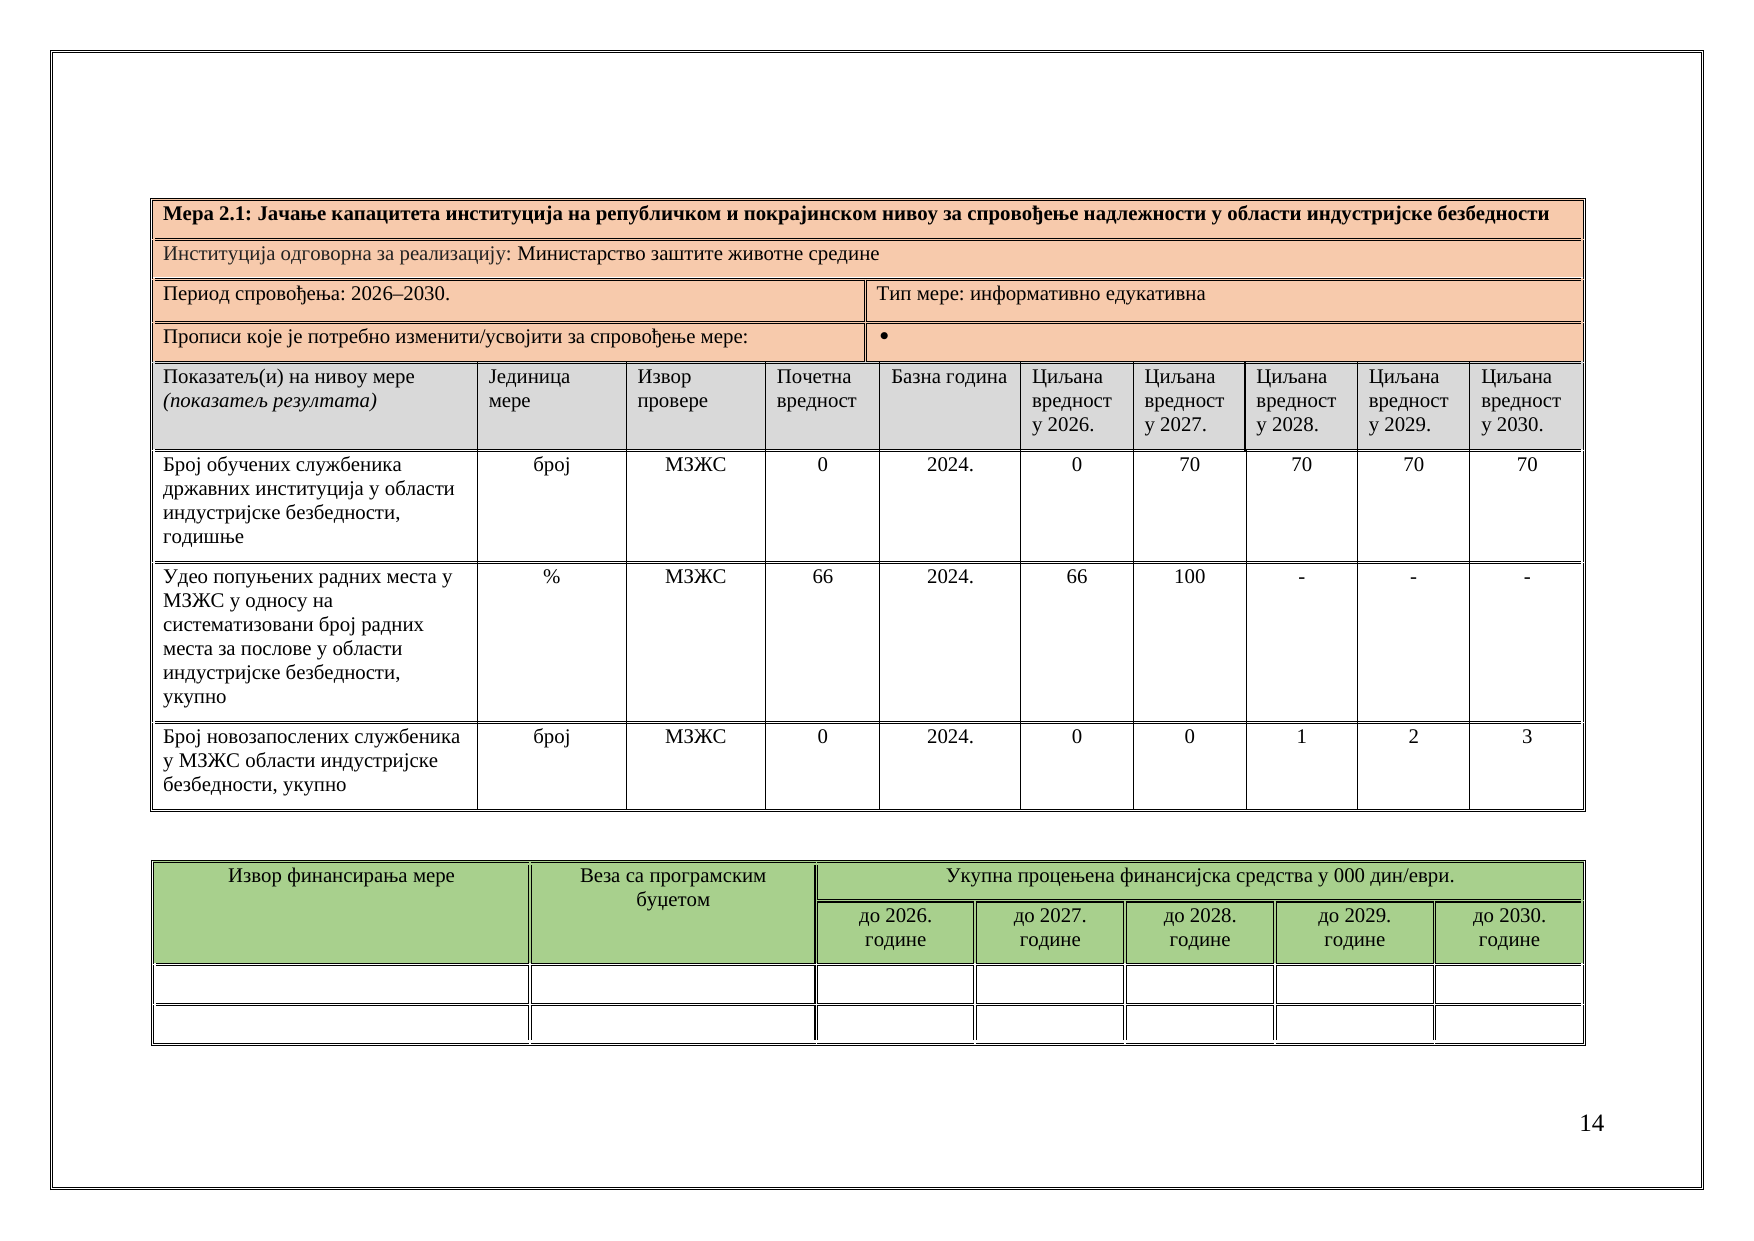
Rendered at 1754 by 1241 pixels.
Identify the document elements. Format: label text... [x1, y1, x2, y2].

table_cell 0 [1134, 724, 1246, 808]
table_cell 100 [1134, 564, 1246, 721]
table_cell [153, 963, 530, 1003]
table_cell - [1247, 564, 1357, 721]
table_cell [818, 966, 973, 1003]
table_header Мера 2.1: Јачање капацитета институција на републичком и покрајинском нивоу за спровођење надлежности у области индустријске безбедности [153, 201, 1583, 238]
table_cell Циљaна вредност у 2026. [1021, 364, 1133, 449]
table_cell Институција одговорна за реализацију: Министарство заштите животне средине [152, 238, 1584, 277]
table_cell до 2026. године [818, 903, 973, 963]
table_cell Број обучених службеника државних институција у области индустријске безбедности, годишње [153, 449, 477, 561]
table_cell МЗЖС [627, 452, 765, 561]
table_cell Период спровођења: 2026–2030. [153, 278, 864, 321]
table_cell 0 [1021, 724, 1133, 808]
table_cell 70 [1358, 452, 1469, 561]
table_cell 66 [766, 564, 879, 721]
table_cell 2024. [880, 452, 1020, 561]
table_cell [153, 1003, 530, 1042]
table_cell Jединица мере [478, 364, 626, 449]
table_cell [530, 1006, 816, 1042]
table_cell Циљaна вредност у 2029. [1358, 364, 1469, 449]
table_cell 70 [1134, 452, 1246, 561]
table_cell 66 [1021, 564, 1133, 721]
table_cell Циљaна вредност у 2028. [1246, 364, 1357, 449]
table_cell Извор провере [627, 364, 765, 449]
table_cell 0 [1021, 452, 1133, 561]
table_cell 2024. [880, 724, 1020, 808]
table_cell број [478, 452, 626, 561]
table_cell до 2028. године [1127, 903, 1273, 963]
table_cell Прописи које је потребно изменити/усвојити за спровођење мере: [152, 321, 865, 361]
table_cell број [478, 724, 626, 808]
table_cell до 2030. године [1434, 899, 1584, 963]
table_header Веза са програмским буџетом [530, 863, 816, 963]
table_cell 70 [1470, 449, 1583, 561]
table_cell [816, 1003, 975, 1042]
table_cell МЗЖС [627, 564, 765, 721]
table_cell - [1358, 564, 1469, 721]
table_cell 1 [1247, 724, 1357, 808]
table_cell 2024. [880, 564, 1020, 721]
table_cell [977, 966, 1123, 1003]
table_cell до 2027. године [977, 903, 1123, 963]
table_cell Удео попуњених радних места у МЗЖС у односу на систематизовани број радних места за послове у области индустријске безбедности, укупно [153, 561, 477, 721]
table_cell [1127, 966, 1273, 1003]
table_cell 0 [766, 452, 879, 561]
table_cell 2 [1358, 724, 1469, 808]
table_cell до 2029. године [1277, 903, 1433, 963]
table_cell Тип мере: информативно едукативна [867, 278, 1583, 321]
table_cell Почетна вредност [766, 364, 879, 449]
table_cell 70 [1247, 452, 1357, 561]
table_cell Циљaна вредност у 2027. [1134, 364, 1244, 449]
table_cell [865, 321, 1584, 361]
table_cell [1434, 1003, 1584, 1042]
table_cell Број новозапослених службеника у МЗЖС области индустријске безбедности, укупно [153, 721, 477, 808]
table_cell Базна година [880, 364, 1020, 449]
table_header Укупна процењена финансијска средства у 000 дин/еври. [816, 863, 1583, 899]
table_cell Показатељ(и) на нивоу мере (показатељ резултата) [152, 361, 477, 449]
table_cell Циљaна вредност у 2030. [1470, 361, 1584, 449]
table_cell [1434, 963, 1584, 1003]
table_cell 0 [766, 724, 879, 808]
table_cell % [478, 564, 626, 721]
table_cell [1125, 1003, 1275, 1042]
table_cell - [1470, 561, 1583, 721]
table_cell [1275, 1006, 1434, 1042]
table_cell [1277, 966, 1433, 1003]
table_cell [532, 966, 814, 1003]
table_cell МЗЖС [627, 724, 765, 808]
table_header Извор финансирања мере [154, 861, 530, 963]
table_cell 3 [1470, 721, 1583, 808]
table_cell [975, 1003, 1125, 1042]
